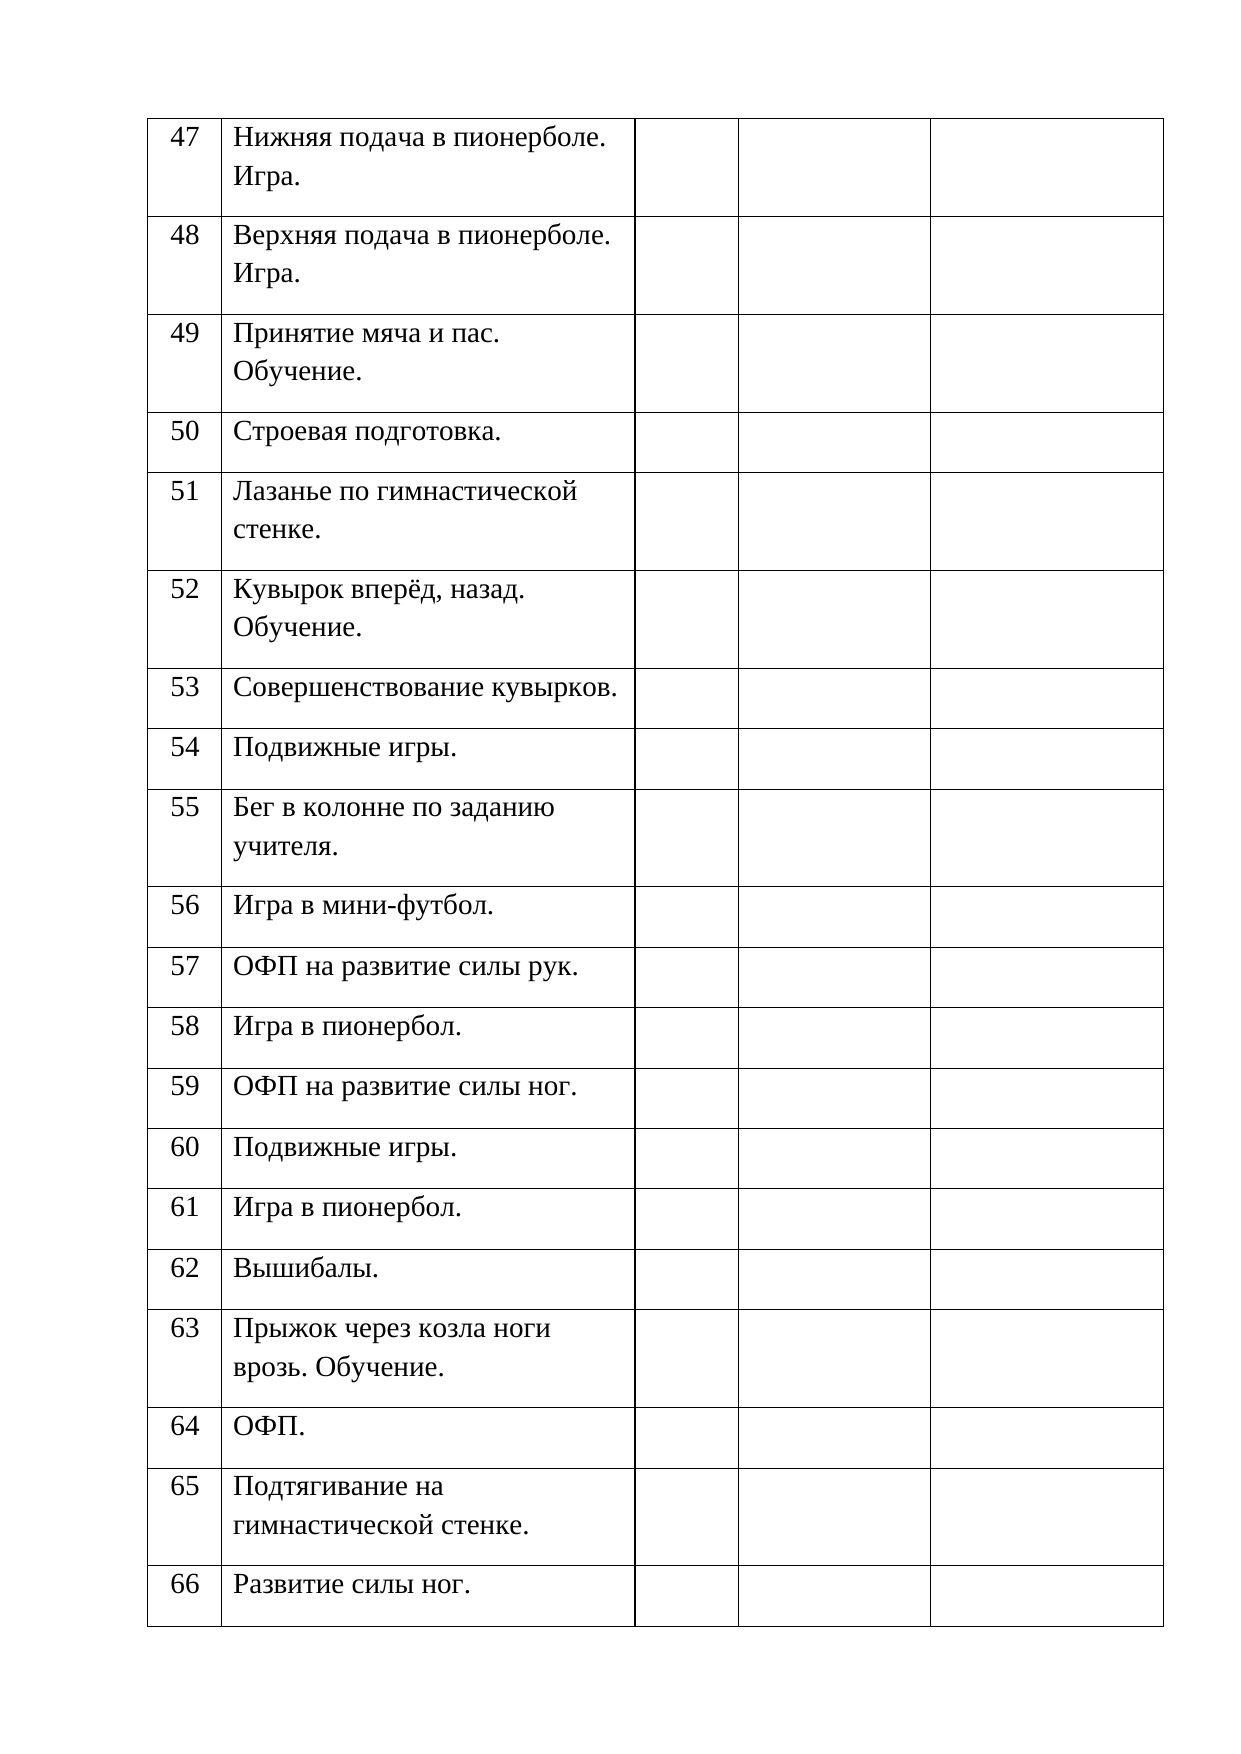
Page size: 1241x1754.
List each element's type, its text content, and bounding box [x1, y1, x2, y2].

table_cell 51 [148, 473, 221, 570]
table_cell Нижняя подача в пионерболе. Игра. [222, 119, 634, 216]
table_cell 62 [148, 1250, 221, 1309]
table_cell [636, 1129, 738, 1188]
table_cell [931, 729, 1163, 788]
table_cell 63 [148, 1310, 221, 1407]
table_cell 47 [148, 119, 221, 216]
table_cell ОФП на развитие силы рук. [222, 948, 634, 1007]
table_cell Кувырок вперёд, назад. Обучение. [222, 571, 634, 668]
table_cell 64 [148, 1408, 221, 1467]
table_cell [739, 473, 930, 570]
table_cell [636, 1566, 738, 1626]
table_cell [636, 1408, 738, 1467]
table_cell 58 [148, 1008, 221, 1067]
table_cell Лазанье по гимнастической стенке. [222, 473, 634, 570]
table_cell [739, 948, 930, 1007]
table_cell Совершенствование кувырков. [222, 669, 634, 728]
table_cell [739, 413, 930, 472]
table_cell 60 [148, 1129, 221, 1188]
table_cell 55 [148, 790, 221, 886]
table_cell [636, 887, 738, 947]
table_cell Игра в пионербол. [222, 1189, 634, 1249]
table_cell [739, 1250, 930, 1309]
table_cell 49 [148, 315, 221, 412]
table_cell [636, 948, 738, 1007]
table_cell 57 [148, 948, 221, 1007]
table_cell [636, 729, 738, 788]
table_cell 65 [148, 1469, 221, 1565]
table_cell Подвижные игры. [222, 729, 634, 788]
table_cell [739, 669, 930, 728]
table_cell [739, 1566, 930, 1626]
table_cell Игра в пионербол. [222, 1008, 634, 1067]
table_cell [931, 1566, 1163, 1626]
table_cell [931, 413, 1163, 472]
table_cell [931, 1310, 1163, 1407]
table_cell [636, 571, 738, 668]
table_cell [636, 1250, 738, 1309]
table_cell [739, 217, 930, 314]
table_cell 59 [148, 1069, 221, 1128]
table_cell [931, 1469, 1163, 1565]
table_cell [931, 1129, 1163, 1188]
table_cell [636, 217, 738, 314]
table_cell [636, 413, 738, 472]
table_cell [739, 1069, 930, 1128]
table_cell [636, 315, 738, 412]
table_cell Развитие силы ног. [222, 1566, 634, 1626]
table_cell [636, 119, 738, 216]
table_cell [931, 1069, 1163, 1128]
table_cell [931, 119, 1163, 216]
table_cell [931, 669, 1163, 728]
table_cell [739, 1469, 930, 1565]
table_cell [739, 1008, 930, 1067]
table_cell [931, 315, 1163, 412]
table_cell 53 [148, 669, 221, 728]
table_cell [636, 1189, 738, 1249]
table_cell [739, 1310, 930, 1407]
table_cell Принятие мяча и пас. Обучение. [222, 315, 634, 412]
table_cell [636, 473, 738, 570]
table_cell 61 [148, 1189, 221, 1249]
table_cell [636, 669, 738, 728]
table_cell [931, 790, 1163, 886]
table_cell [739, 729, 930, 788]
table_cell Вышибалы. [222, 1250, 634, 1309]
table_cell Бег в колонне по заданию учителя. [222, 790, 634, 886]
table_cell Игра в мини-футбол. [222, 887, 634, 947]
table_cell [931, 1189, 1163, 1249]
table_cell [739, 1408, 930, 1467]
table_cell [636, 1008, 738, 1067]
table_cell Верхняя подача в пионерболе. Игра. [222, 217, 634, 314]
table_cell [931, 948, 1163, 1007]
table_cell ОФП. [222, 1408, 634, 1467]
table_cell 52 [148, 571, 221, 668]
table_cell 54 [148, 729, 221, 788]
table_cell [931, 473, 1163, 570]
table_cell 66 [148, 1566, 221, 1626]
table_cell [636, 1469, 738, 1565]
table_cell Строевая подготовка. [222, 413, 634, 472]
table_cell 50 [148, 413, 221, 472]
table_cell [739, 790, 930, 886]
table_cell [931, 1250, 1163, 1309]
table_cell [636, 790, 738, 886]
table_cell [931, 571, 1163, 668]
table_cell [931, 887, 1163, 947]
table_cell [931, 1008, 1163, 1067]
table_cell [739, 315, 930, 412]
table_cell [739, 887, 930, 947]
table_cell [739, 1129, 930, 1188]
table_cell ОФП на развитие силы ног. [222, 1069, 634, 1128]
table_cell [739, 119, 930, 216]
table_cell [739, 1189, 930, 1249]
table_cell [931, 1408, 1163, 1467]
table_cell 48 [148, 217, 221, 314]
table_cell [636, 1310, 738, 1407]
table_cell Прыжок через козла ноги врозь. Обучение. [222, 1310, 634, 1407]
table_cell Подвижные игры. [222, 1129, 634, 1188]
table_cell [636, 1069, 738, 1128]
table_cell [931, 217, 1163, 314]
table_cell [739, 571, 930, 668]
table_cell 56 [148, 887, 221, 947]
table_cell Подтягивание на гимнастической стенке. [222, 1469, 634, 1565]
